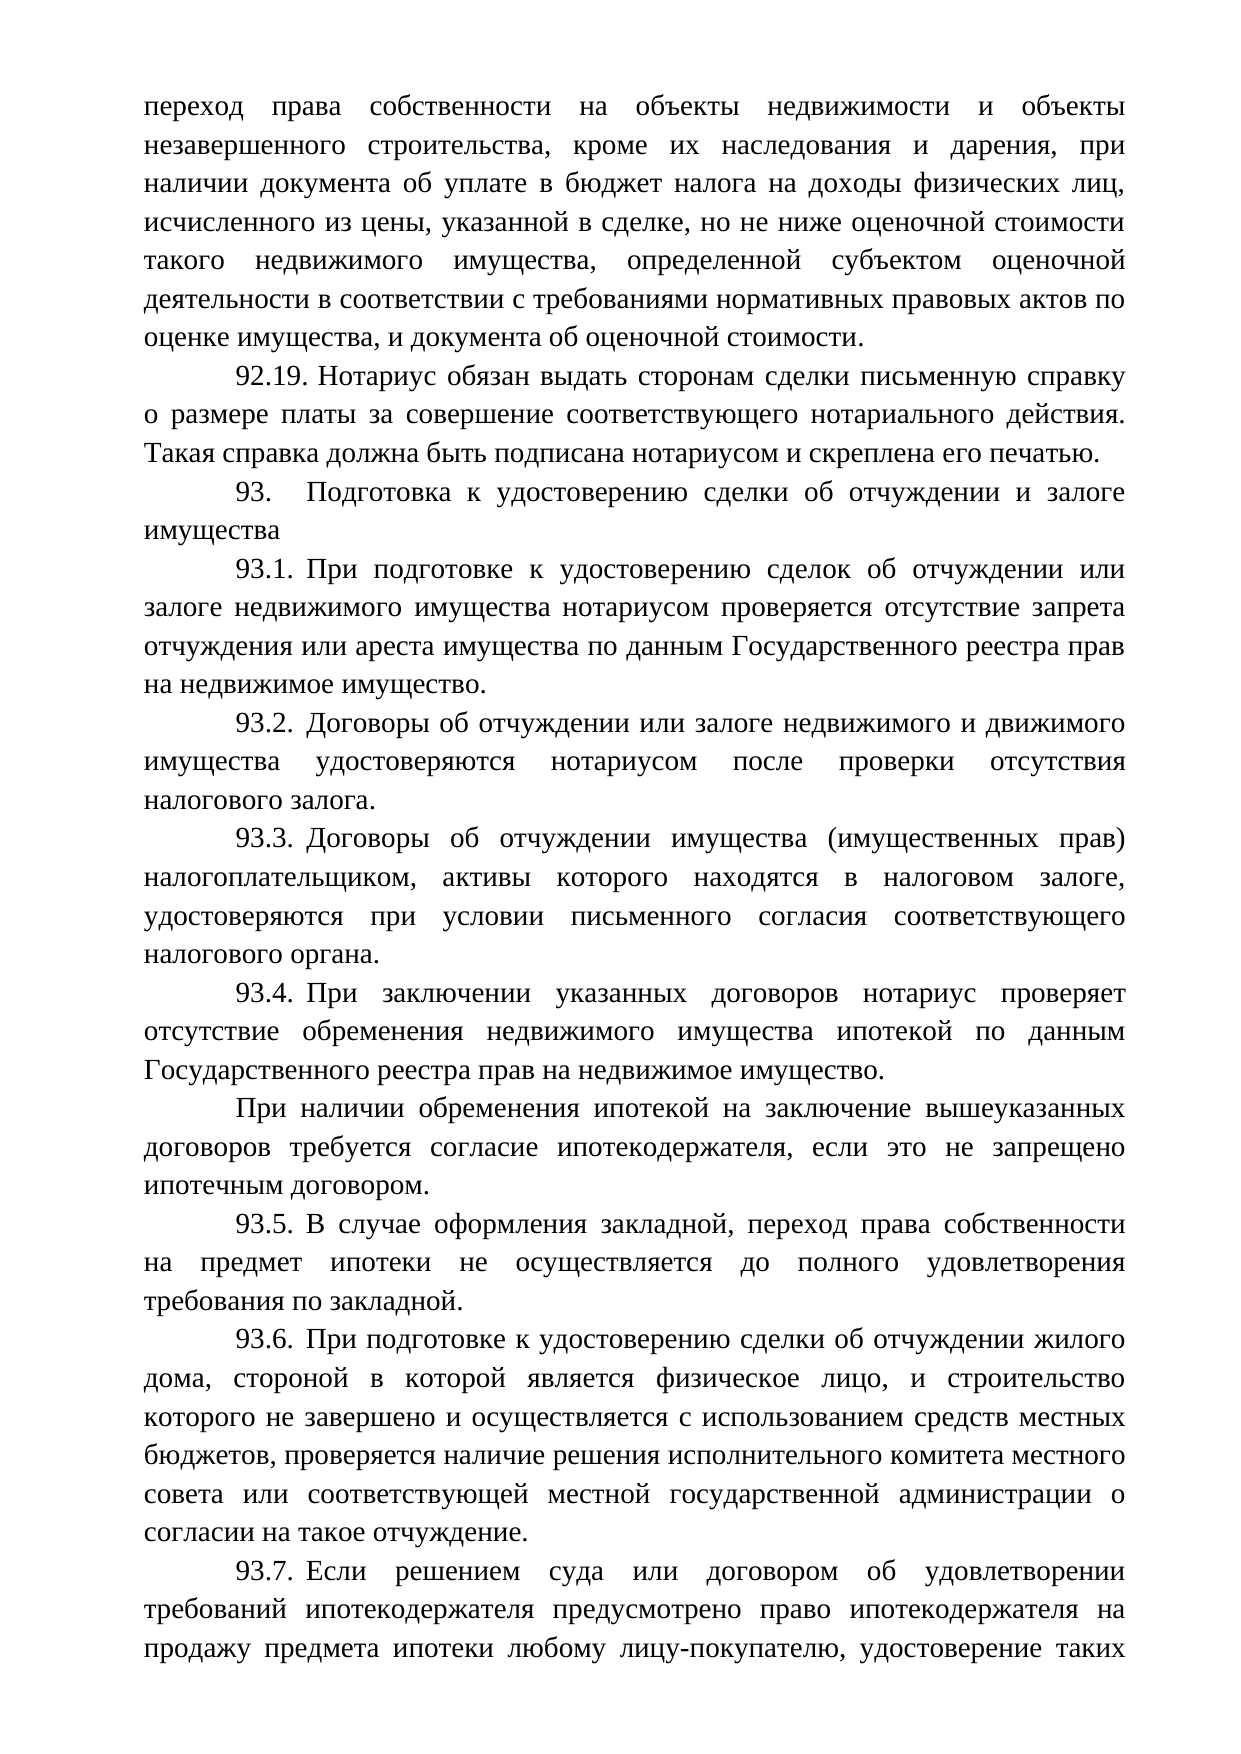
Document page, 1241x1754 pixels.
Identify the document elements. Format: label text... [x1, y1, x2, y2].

list Договоры об отчуждении или залоге недвижимого и движимого имущества удостоверяются нотариусом после проверки отсутствия налогового залога. [144, 705, 1126, 816]
list Договоры об отчуждении имущества (имущественных прав) налогоплательщиком, активы которого находятся в налоговом залоге, удостоверяются при условии письменного согласия соответствующего налогового органа. [144, 821, 1126, 970]
list Нотариус обязан выдать сторонам сделки письменную справку о размере платы за совершение соответствующего нотариального действия. Такая справка должна быть подписана нотариусом и скреплена его печатью. [144, 358, 1126, 469]
list Подготовка к удостоверению сделки об отчуждении и залоге имущества [144, 474, 1126, 546]
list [144, 88, 1126, 353]
list При заключении указанных договоров нотариус проверяет отсутствие обременения недвижимого имущества ипотекой по данным Государственного реестра прав на недвижимое имущество. [144, 975, 1126, 1085]
list В случае оформления закладной, переход права собственности на предмет ипотеки не осуществляется до полного удовлетворения требования по закладной. [144, 1206, 1126, 1317]
list При подготовке к удостоверению сделки об отчуждении жилого дома, стороной в которой является физическое лицо, и строительство которого не завершено и осуществляется с использованием средств местных бюджетов, проверяется наличие решения исполнительного комитета местного совета или соответствующей местной государственной администрации о согласии на такое отчуждение. [144, 1322, 1126, 1548]
list При подготовке к удостоверению сделок об отчуждении или залоге недвижимого имущества нотариусом проверяется отсутствие запрета отчуждения или ареста имущества по данным Государственного реестра прав на недвижимое имущество. [144, 551, 1126, 700]
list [144, 1553, 1126, 1663]
text При наличии обременения ипотекой на заключение вышеуказанных договоров требуется согласие ипотекодержателя, если это не запрещено ипотечным договором. [144, 1090, 1126, 1201]
